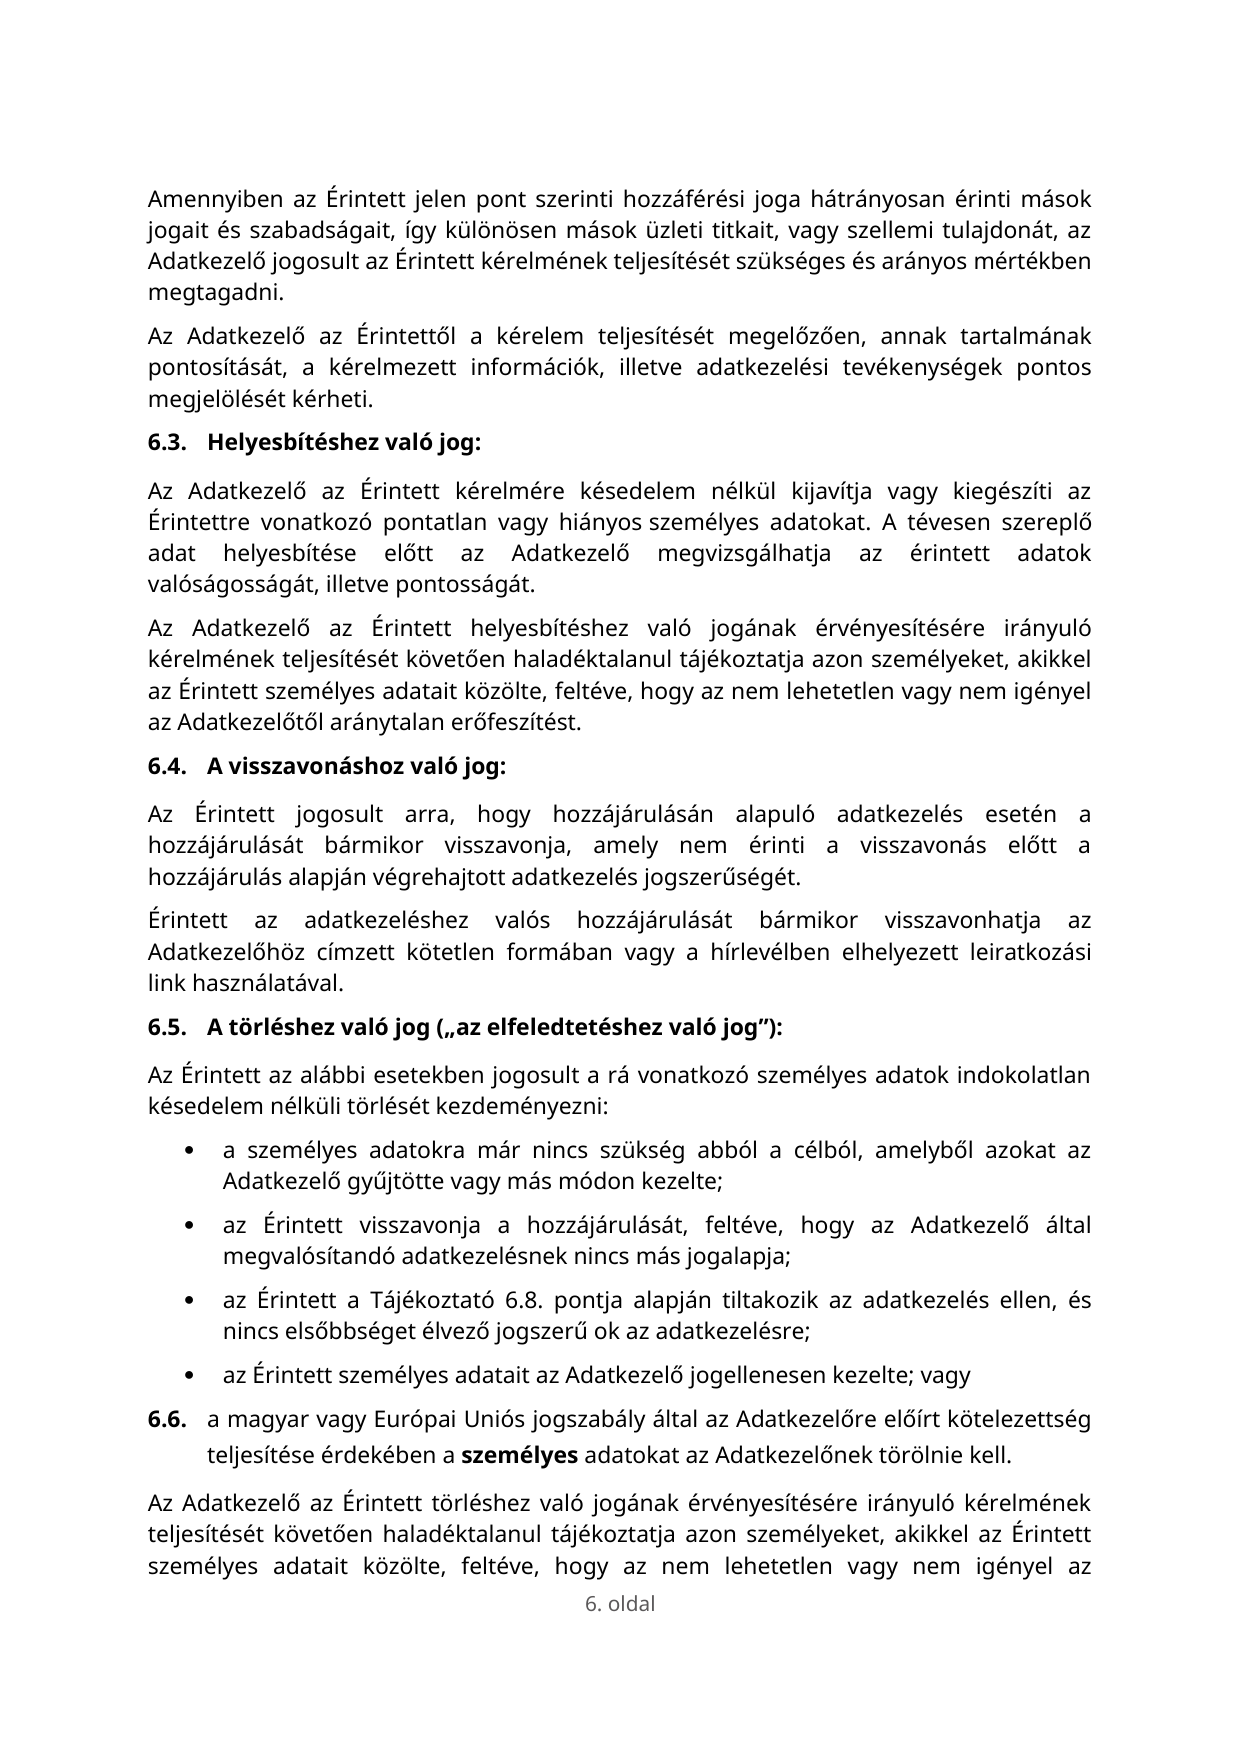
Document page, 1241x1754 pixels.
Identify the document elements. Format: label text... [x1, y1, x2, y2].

list az Érintett a Tájékoztató 6.8. pontja alapján tiltakozik az adatkezelés ellen, és nincs elsőbbséget élvező jogszerű ok az adatkezelésre; [185, 1284, 1092, 1347]
list A visszavonáshoz való jog: [148, 750, 1092, 781]
text Az Érintett az alábbi esetekben jogosult a rá vonatkozó személyes adatok indokolatlan késedelem nélküli törlését kezdeményezni: [148, 1059, 1092, 1122]
text Az Érintett jogosult arra, hogy hozzájárulásán alapuló adatkezelés esetén a hozzájárulását bármikor visszavonja, amely nem érinti a visszavonás előtt a hozzájárulás alapján végrehajtott adatkezelés jogszerűségét. [148, 798, 1092, 892]
list a magyar vagy Európai Uniós jogszabály által az Adatkezelőre előírt kötelezettség teljesítése érdekében a személyes adatokat az Adatkezelőnek törölnie kell. [148, 1403, 1092, 1470]
list az Érintett személyes adatait az Adatkezelő jogellenesen kezelte; vagy [185, 1359, 1092, 1390]
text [148, 1487, 1092, 1581]
text Az Adatkezelő az Érintettől a kérelem teljesítését megelőzően, annak tartalmának pontosítását, a kérelmezett információk, illetve adatkezelési tevékenységek pontos megjelölését kérheti. [148, 320, 1092, 414]
list az Érintett visszavonja a hozzájárulását, feltéve, hogy az Adatkezelő által megvalósítandó adatkezelésnek nincs más jogalapja; [185, 1209, 1092, 1272]
text Az Adatkezelő az Érintett kérelmére késedelem nélkül kijavítja vagy kiegészíti az Érintettre vonatkozó pontatlan vagy hiányos személyes adatokat. A tévesen szereplő adat helyesbítése előtt az Adatkezelő megvizsgálhatja az érintett adatok valóságosságát, illetve pontosságát. [148, 475, 1092, 600]
text Az Adatkezelő az Érintett helyesbítéshez való jogának érvényesítésére irányuló kérelmének teljesítését követően haladéktalanul tájékoztatja azon személyeket, akikkel az Érintett személyes adatait közölte, feltéve, hogy az nem lehetetlen vagy nem igényel az Adatkezelőtől aránytalan erőfeszítést. [148, 612, 1092, 737]
list a személyes adatokra már nincs szükség abból a célból, amelyből azokat az Adatkezelő gyűjtötte vagy más módon kezelte; [185, 1134, 1092, 1197]
list A törléshez való jog („az elfeledtetéshez való jog”): [148, 1011, 1092, 1042]
list Helyesbítéshez való jog: [148, 426, 1092, 457]
text Amennyiben az Érintett jelen pont szerinti hozzáférési joga hátrányosan érinti mások jogait és szabadságait, így különösen mások üzleti titkait, vagy szellemi tulajdonát, az Adatkezelő jogosult az Érintett kérelmének teljesítését szükséges és arányos mértékben megtagadni. [148, 182, 1092, 307]
text Érintett az adatkezeléshez valós hozzájárulását bármikor visszavonhatja az Adatkezelőhöz címzett kötetlen formában vagy a hírlevélben elhelyezett leiratkozási link használatával. [148, 904, 1092, 998]
